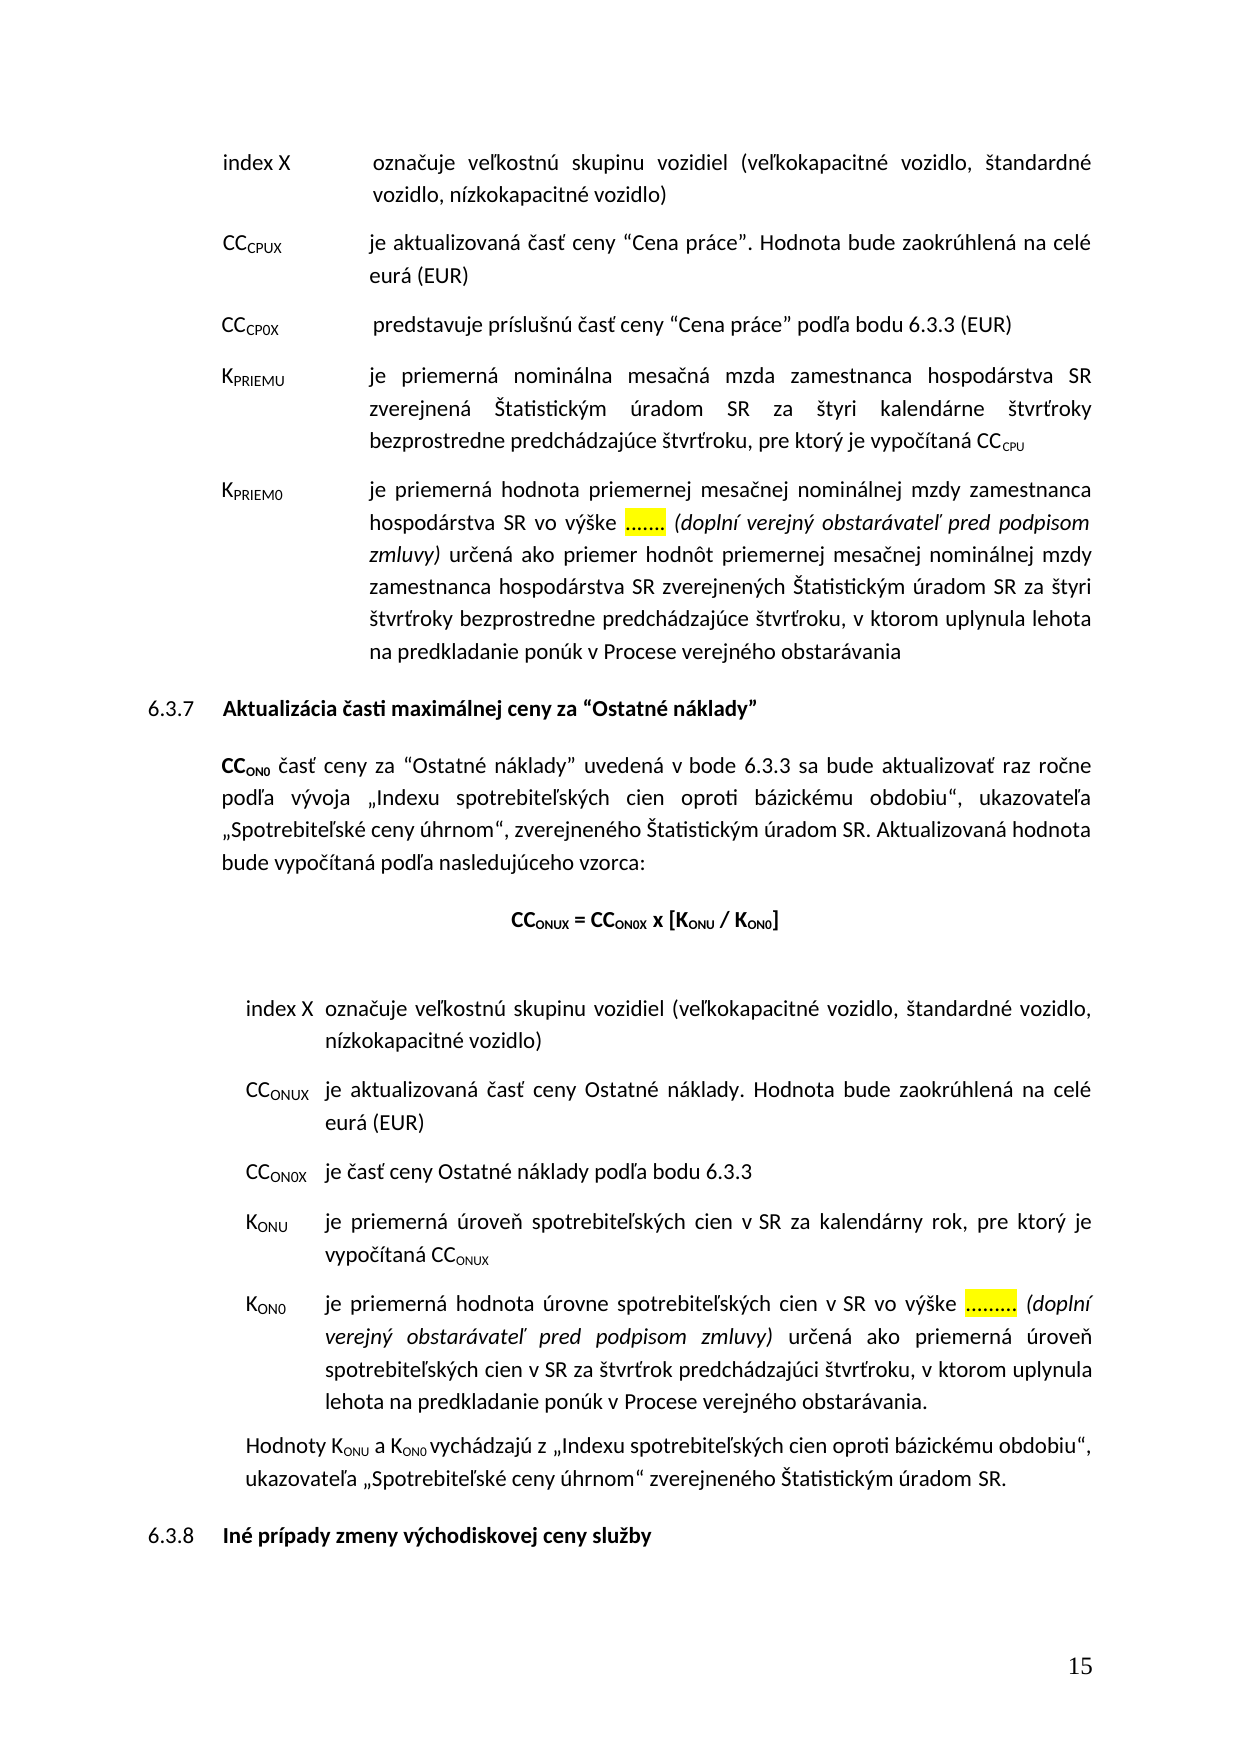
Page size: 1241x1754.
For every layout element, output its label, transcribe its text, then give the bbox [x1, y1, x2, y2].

text index X označuje veľkostnú skupinu vozidiel (veľkokapacitné vozidlo, štandardné vozidlo, nízkokapacitné vozidlo) [246, 994, 1093, 1054]
text CCON0 časť ceny za “Ostatné náklady” uvedená v bode 6.3.3 sa bude aktualizovať raz ročne podľa vývoja „Indexu spotrebiteľských cien oproti bázickému obdobiu“, ukazovateľa „Spotrebiteľské ceny úhrnom“, zverejneného Štatistickým úradom SR. Aktualizovaná hodnota bude vypočítaná podľa nasledujúceho vzorca: [221, 751, 1093, 876]
text KON0 je priemerná hodnota úrovne spotrebiteľských cien v SR vo výške ......... (doplní verejný obstarávateľ pred podpisom zmluvy) určená ako priemerná úroveň spotrebiteľských cien v SR za štvrťrok predchádzajúci štvrťroku, v ktorom uplynula lehota na predkladanie ponúk v Procese verejného obstarávania. [246, 1285, 1093, 1415]
text CCCPUX je aktualizovaná časť ceny “Cena práce”. Hodnota bude zaokrúhlená na celé eurá (EUR) [223, 224, 1093, 290]
text CCONUX = CCON0X x [KONU / KON0] [198, 905, 1093, 933]
text CCON0X je časť ceny Ostatné náklady podľa bodu 6.3.3 [246, 1153, 1093, 1186]
list Iné prípady zmeny východiskovej ceny služby [148, 1521, 1093, 1549]
text index X označuje veľkostnú skupinu vozidiel (veľkokapacitné vozidlo, štandardné vozidlo, nízkokapacitné vozidlo) [148, 148, 1093, 208]
text KPRIEM0 je priemerná hodnota priemernej mesačnej nominálnej mzdy zamestnanca hospodárstva SR vo výške ....... (doplní verejný obstarávateľ pred podpisom zmluvy) určená ako priemer hodnôt priemernej mesačnej nominálnej mzdy zamestnanca hospodárstva SR zverejnených Štatistickým úradom SR za štyri štvrťroky bezprostredne predchádzajúce štvrťroku, v ktorom uplynula lehota na predkladanie ponúk v Procese verejného obstarávania [221, 471, 1093, 665]
text CCCP0X predstavuje príslušnú časť ceny “Cena práce” podľa bodu 6.3.3 (EUR) [221, 306, 1093, 339]
list Aktualizácia časti maximálnej ceny za “Ostatné náklady” [148, 694, 1093, 722]
text Hodnoty KONU a KON0 vychádzajú z „Indexu spotrebiteľských cien oproti bázickému obdobiu“, ukazovateľa „Spotrebiteľské ceny úhrnom“ zverejneného Štatistickým úradom SR. [245, 1432, 1093, 1492]
text CCONUX je aktualizovaná časť ceny Ostatné náklady. Hodnota bude zaokrúhlená na celé eurá (EUR) [246, 1071, 1093, 1136]
text KPRIEMU je priemerná nominálna mesačná mzda zamestnanca hospodárstva SR zverejnená Štatistickým úradom SR za štyri kalendárne štvrťroky bezprostredne predchádzajúce štvrťroku, pre ktorý je vypočítaná CCCPU [221, 357, 1093, 454]
text KONU je priemerná úroveň spotrebiteľských cien v SR za kalendárny rok, pre ktorý je vypočítaná CCONUX [246, 1203, 1093, 1269]
